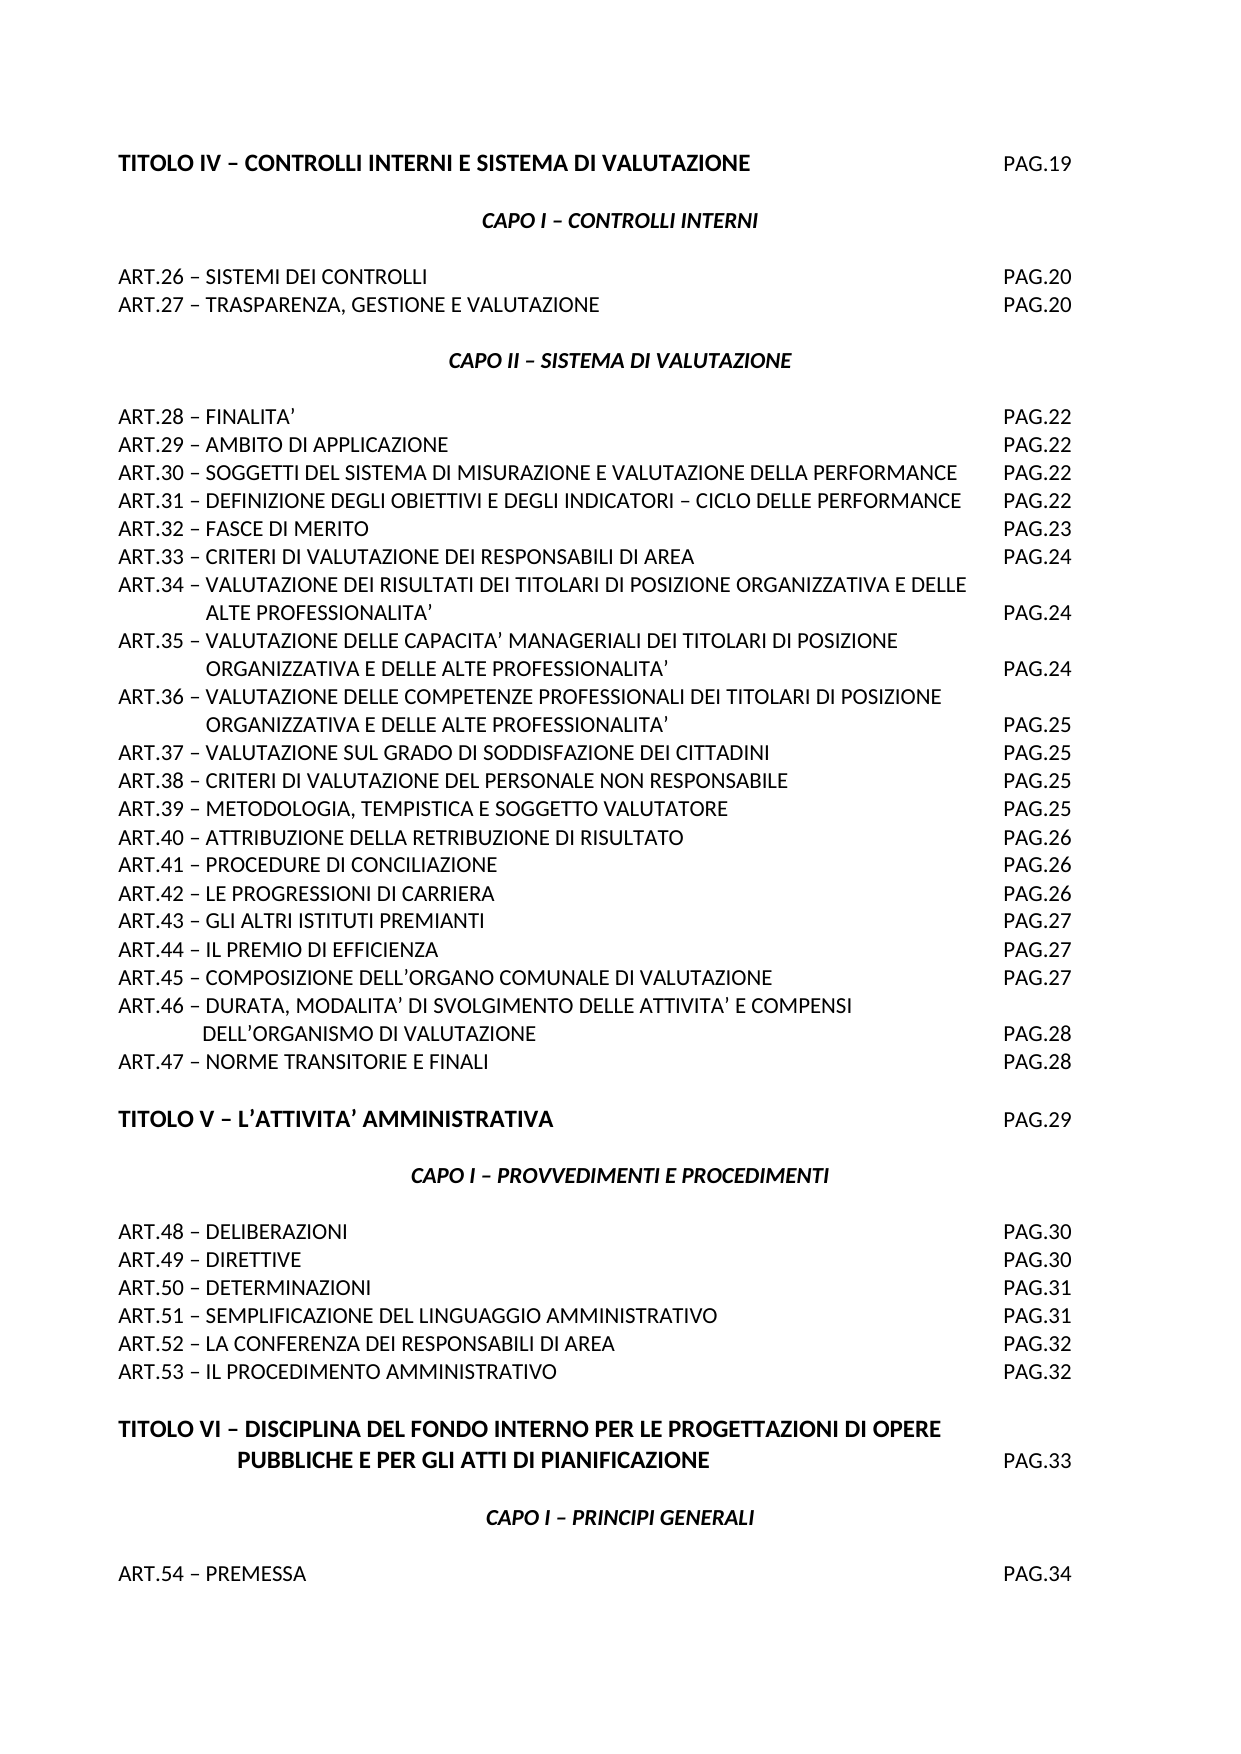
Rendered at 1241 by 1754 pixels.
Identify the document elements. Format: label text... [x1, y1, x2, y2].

text ART.35 – VALUTAZIONE DELLE CAPACITA’ MANAGERIALI DEI TITOLARI DI POSIZIONE [118, 626, 1122, 654]
text CAPO I – PROVVEDIMENTI E PROCEDIMENTI [118, 1161, 1122, 1189]
text ART.48 – DELIBERAZIONI PAG.30 [118, 1217, 1122, 1245]
text ART.27 – TRASPARENZA, GESTIONE E VALUTAZIONE PAG.20 [118, 290, 1122, 318]
text ART.49 – DIRETTIVE PAG.30 [118, 1245, 1122, 1273]
text ART.26 – SISTEMI DEI CONTROLLI PAG.20 [118, 262, 1122, 290]
text ART.54 – PREMESSA PAG.34 [118, 1559, 1122, 1587]
text CAPO I – PRINCIPI GENERALI [118, 1503, 1122, 1531]
text ORGANIZZATIVA E DELLE ALTE PROFESSIONALITA’ PAG.24 [118, 654, 1122, 682]
text ART.37 – VALUTAZIONE SUL GRADO DI SODDISFAZIONE DEI CITTADINI PAG.25 [118, 738, 1122, 767]
text ART.36 – VALUTAZIONE DELLE COMPETENZE PROFESSIONALI DEI TITOLARI DI POSIZIONE [118, 682, 1122, 711]
text ART.28 – FINALITA’ PAG.22 [118, 402, 1122, 430]
text ART.34 – VALUTAZIONE DEI RISULTATI DEI TITOLARI DI POSIZIONE ORGANIZZATIVA E DELLE [118, 570, 1122, 598]
text CAPO I – CONTROLLI INTERNI [118, 206, 1122, 234]
text PUBBLICHE E PER GLI ATTI DI PIANIFICAZIONE PAG.33 [118, 1444, 1122, 1474]
text ART.51 – SEMPLIFICAZIONE DEL LINGUAGGIO AMMINISTRATIVO PAG.31 [118, 1301, 1122, 1329]
text ART.33 – CRITERI DI VALUTAZIONE DEI RESPONSABILI DI AREA PAG.24 [118, 542, 1122, 570]
text ART.52 – LA CONFERENZA DEI RESPONSABILI DI AREA PAG.32 [118, 1329, 1122, 1357]
text TITOLO IV – CONTROLLI INTERNI E SISTEMA DI VALUTAZIONE PAG.19 [118, 148, 1122, 178]
text ART.50 – DETERMINAZIONI PAG.31 [118, 1273, 1122, 1301]
text ART.44 – IL PREMIO DI EFFICIENZA PAG.27 [118, 935, 1122, 963]
text ART.43 – GLI ALTRI ISTITUTI PREMIANTI PAG.27 [118, 907, 1122, 935]
text TITOLO VI – DISCIPLINA DEL FONDO INTERNO PER LE PROGETTAZIONI DI OPERE [118, 1413, 1122, 1444]
text ART.47 – NORME TRANSITORIE E FINALI PAG.28 [118, 1047, 1122, 1075]
text ART.45 – COMPOSIZIONE DELL’ORGANO COMUNALE DI VALUTAZIONE PAG.27 [118, 963, 1122, 991]
text DELL’ORGANISMO DI VALUTAZIONE PAG.28 [118, 1019, 1122, 1047]
text ART.42 – LE PROGRESSIONI DI CARRIERA PAG.26 [118, 879, 1122, 907]
text ART.53 – IL PROCEDIMENTO AMMINISTRATIVO PAG.32 [118, 1357, 1122, 1386]
text ART.30 – SOGGETTI DEL SISTEMA DI MISURAZIONE E VALUTAZIONE DELLA PERFORMANCE PAG.22 [118, 458, 1122, 486]
text ART.40 – ATTRIBUZIONE DELLA RETRIBUZIONE DI RISULTATO PAG.26 [118, 823, 1122, 851]
text ART.32 – FASCE DI MERITO PAG.23 [118, 514, 1122, 542]
text ART.46 – DURATA, MODALITA’ DI SVOLGIMENTO DELLE ATTIVITA’ E COMPENSI [118, 991, 1122, 1019]
text ART.31 – DEFINIZIONE DEGLI OBIETTIVI E DEGLI INDICATORI – CICLO DELLE PERFORMANCE PAG.22 [118, 486, 1122, 514]
text ALTE PROFESSIONALITA’ PAG.24 [118, 598, 1122, 626]
text ORGANIZZATIVA E DELLE ALTE PROFESSIONALITA’ PAG.25 [118, 711, 1122, 738]
text CAPO II – SISTEMA DI VALUTAZIONE [118, 346, 1122, 374]
text ART.29 – AMBITO DI APPLICAZIONE PAG.22 [118, 430, 1122, 458]
text ART.41 – PROCEDURE DI CONCILIAZIONE PAG.26 [118, 851, 1122, 879]
text ART.38 – CRITERI DI VALUTAZIONE DEL PERSONALE NON RESPONSABILE PAG.25 [118, 767, 1122, 794]
text TITOLO V – L’ATTIVITA’ AMMINISTRATIVA PAG.29 [118, 1103, 1122, 1133]
text ART.39 – METODOLOGIA, TEMPISTICA E SOGGETTO VALUTATORE PAG.25 [118, 794, 1122, 823]
